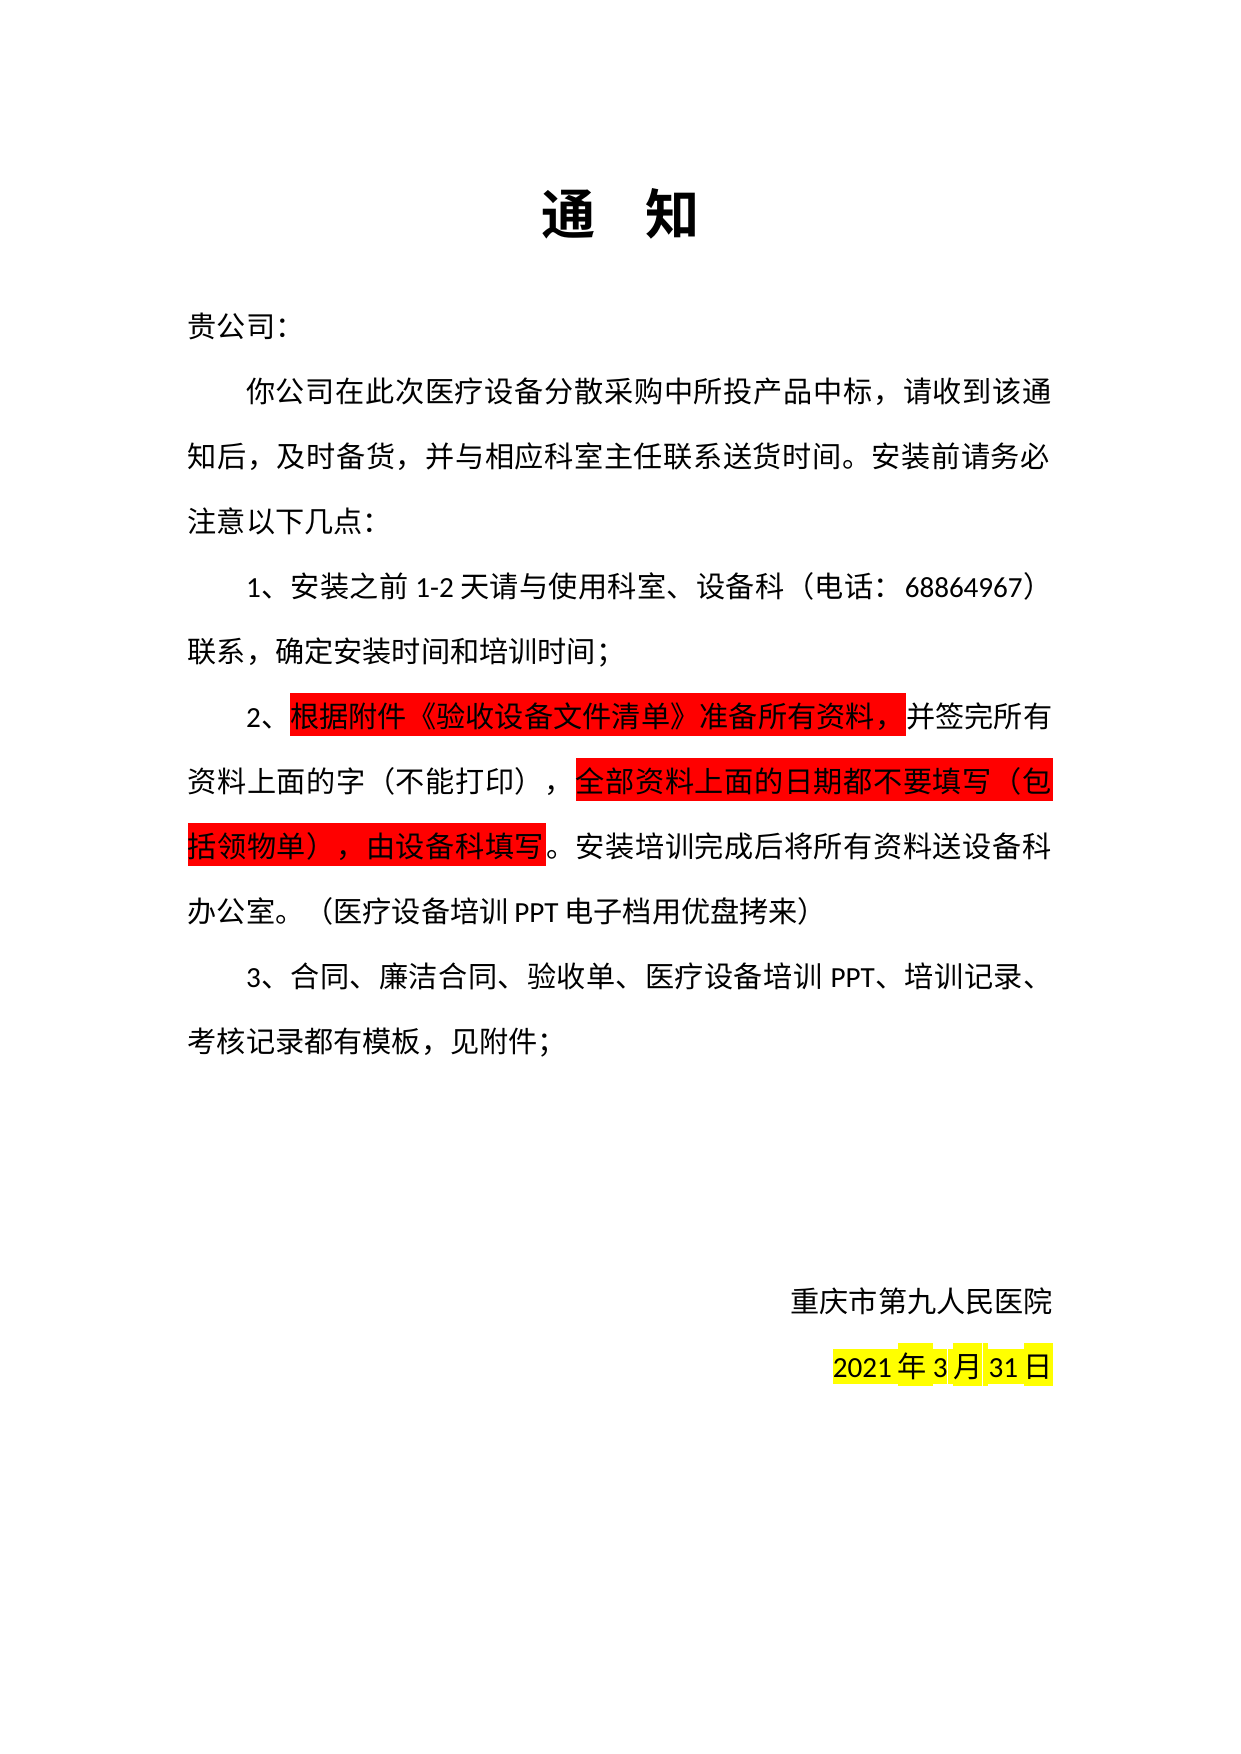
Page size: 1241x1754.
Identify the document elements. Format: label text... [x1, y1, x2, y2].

text 你公司在此次医疗设备分散采购中所投产品中标，请收到该通知后，及时备货，并与相应科室主任联系送货时间。安装前请务必注意以下几点： [187, 357, 1053, 552]
text 3、合同、廉洁合同、验收单、医疗设备培训PPT、培训记录、考核记录都有模板，见附件； [187, 942, 1053, 1072]
text 贵公司： [187, 292, 1053, 357]
text 1、安装之前1-2天请与使用科室、设备科（电话：68864967）联系，确定安装时间和培训时间； [187, 552, 1053, 682]
text 重庆市第九人民医院 [187, 1267, 1053, 1332]
text 通 知 [187, 162, 1053, 259]
text 2、根据附件《验收设备文件清单》准备所有资料，并签完所有资料上面的字（不能打印），全部资料上面的日期都不要填写（包括领物单），由设备科填写。安装培训完成后将所有资料送设备科办公室。（医疗设备培训PPT电子档用优盘拷来） [187, 682, 1053, 942]
text 2021年3月31日 [187, 1332, 1053, 1397]
